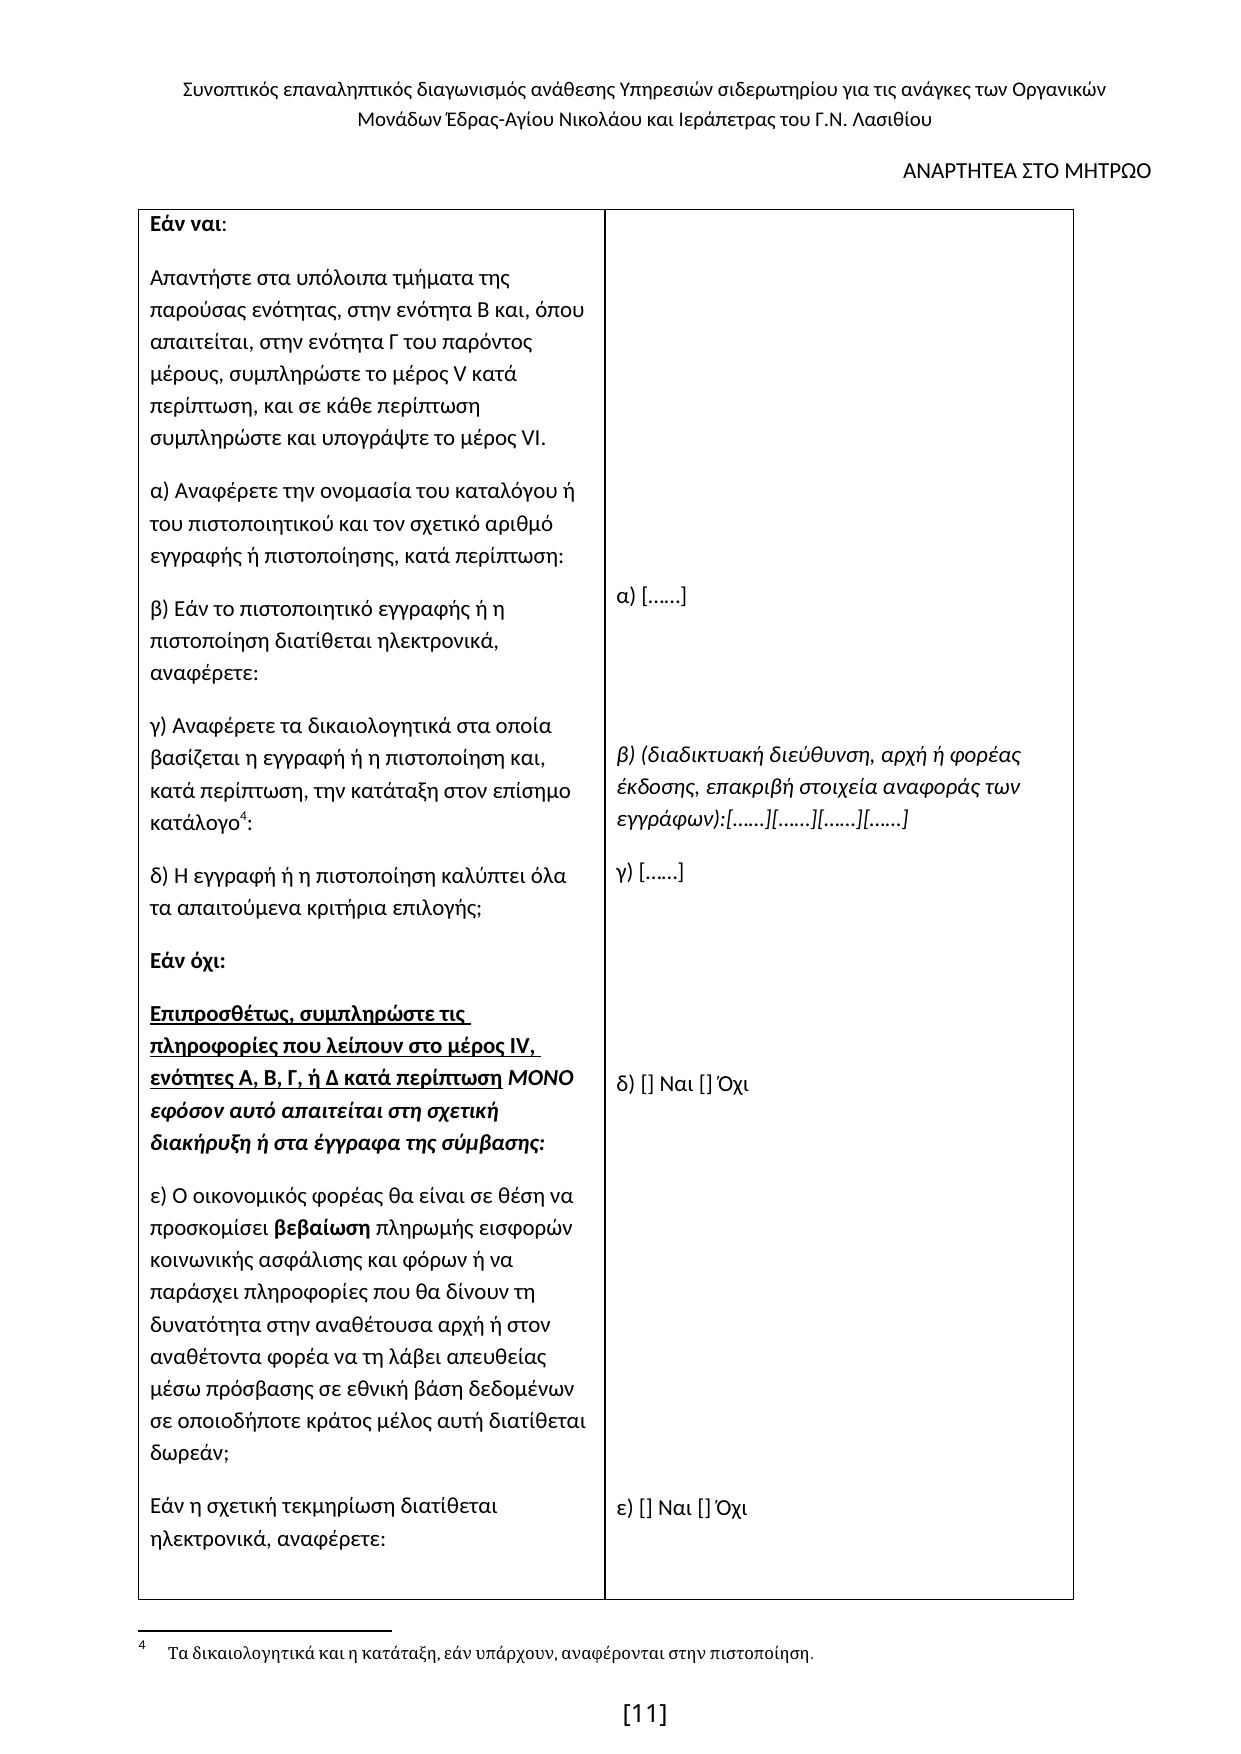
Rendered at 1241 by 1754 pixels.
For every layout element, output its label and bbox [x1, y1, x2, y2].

table_cell [606, 210, 1073, 1599]
table_cell [139, 210, 604, 1599]
